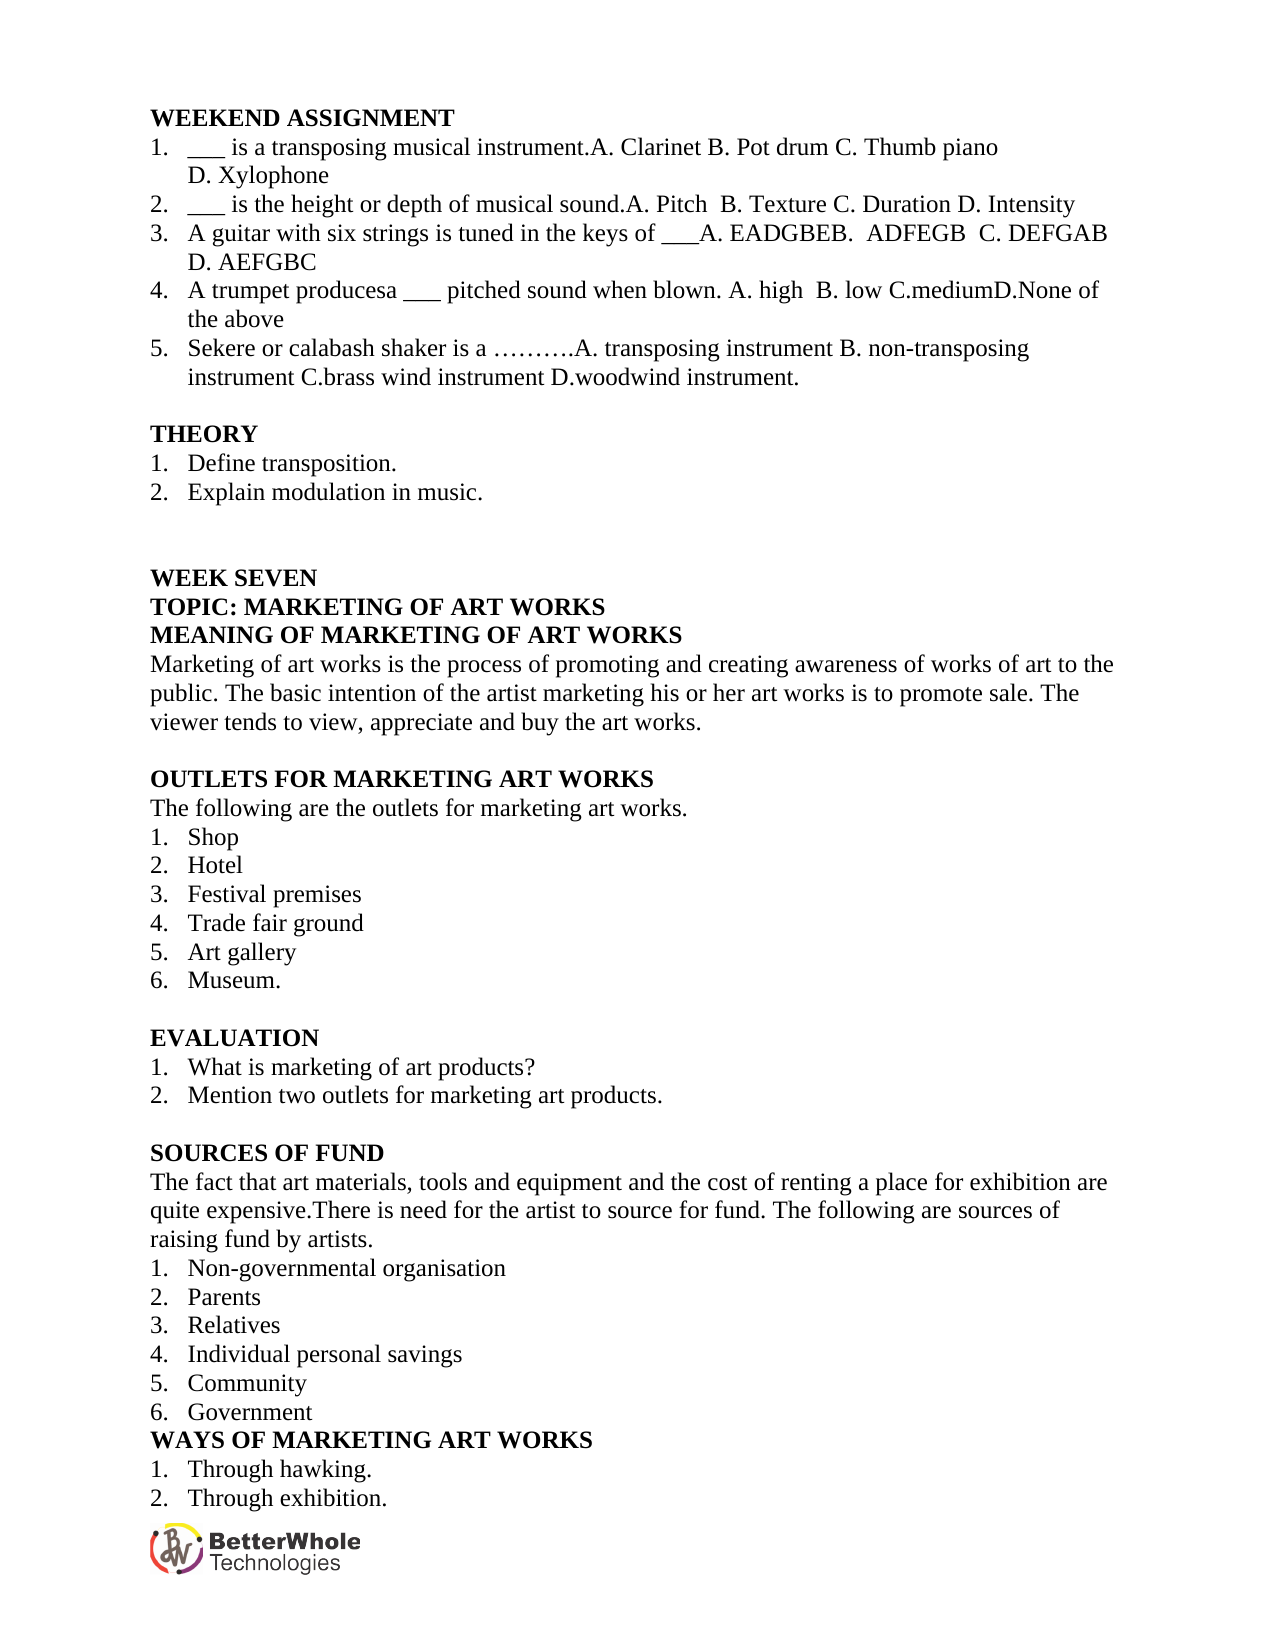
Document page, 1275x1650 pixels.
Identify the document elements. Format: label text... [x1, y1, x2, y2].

list Explain modulation in music. [150, 477, 1125, 506]
text OUTLETS FOR MARKETING ART WORKS [150, 764, 1125, 793]
text THEORY [150, 419, 1125, 448]
list Museum. [150, 966, 1125, 994]
list Festival premises [150, 879, 1125, 908]
list Art gallery [150, 937, 1125, 966]
list Mention two outlets for marketing art products. [150, 1081, 1125, 1109]
list Define transposition. [150, 448, 1125, 477]
text Marketing of art works is the process of promoting and creating awareness of works of art to the public. The basic intention of the artist marketing his or her art works is to promote sale. The viewer tends to view, appreciate and buy the art works. [150, 649, 1125, 736]
list Relatives [150, 1311, 1125, 1339]
list What is marketing of art products? [150, 1052, 1125, 1081]
list Community [150, 1368, 1125, 1397]
text WAYS OF MARKETING ART WORKS [150, 1426, 1125, 1454]
text WEEKEND ASSIGNMENT [150, 103, 1125, 132]
list Sekere or calabash shaker is a ……….A. transposing instrument B. non-transposing instrument C.brass wind instrument D.woodwind instrument. [150, 333, 1125, 391]
text SOURCES OF FUND [150, 1138, 1125, 1167]
list Hotel [150, 851, 1125, 879]
list A trumpet producesa ___ pitched sound when blown. A. high B. low C.mediumD.None of the above [150, 276, 1125, 333]
text EVALUATION [150, 1023, 1125, 1052]
text TOPIC: MARKETING OF ART WORKS [150, 592, 1125, 621]
list A guitar with six strings is tuned in the keys of ___A. EADGBEB. ADFEGB C. DEFGAB D. AEFGBC [150, 218, 1125, 276]
list Government [150, 1397, 1125, 1426]
text The fact that art materials, tools and equipment and the cost of renting a place for exhibition are quite expensive.There is need for the artist to source for fund. The following are sources of raising fund by artists. [150, 1167, 1125, 1253]
list Individual personal savings [150, 1339, 1125, 1368]
list Shop [150, 822, 1125, 851]
list Non-governmental organisation [150, 1253, 1125, 1282]
picture [150, 1523, 360, 1575]
list Through hawking. [150, 1454, 1125, 1483]
list Through exhibition. [150, 1483, 1125, 1512]
list Trade fair ground [150, 908, 1125, 937]
list D. Xylophone [187, 161, 1125, 189]
text WEEK SEVEN [150, 563, 1125, 592]
list Parents [150, 1282, 1125, 1311]
text MEANING OF MARKETING OF ART WORKS [150, 621, 1125, 649]
text The following are the outlets for marketing art works. [150, 793, 1125, 822]
list ___ is a transposing musical instrument.A. Clarinet B. Pot drum C. Thumb piano [150, 132, 1125, 161]
list ___ is the height or depth of musical sound.A. Pitch B. Texture C. Duration D. Intensity [150, 189, 1125, 218]
